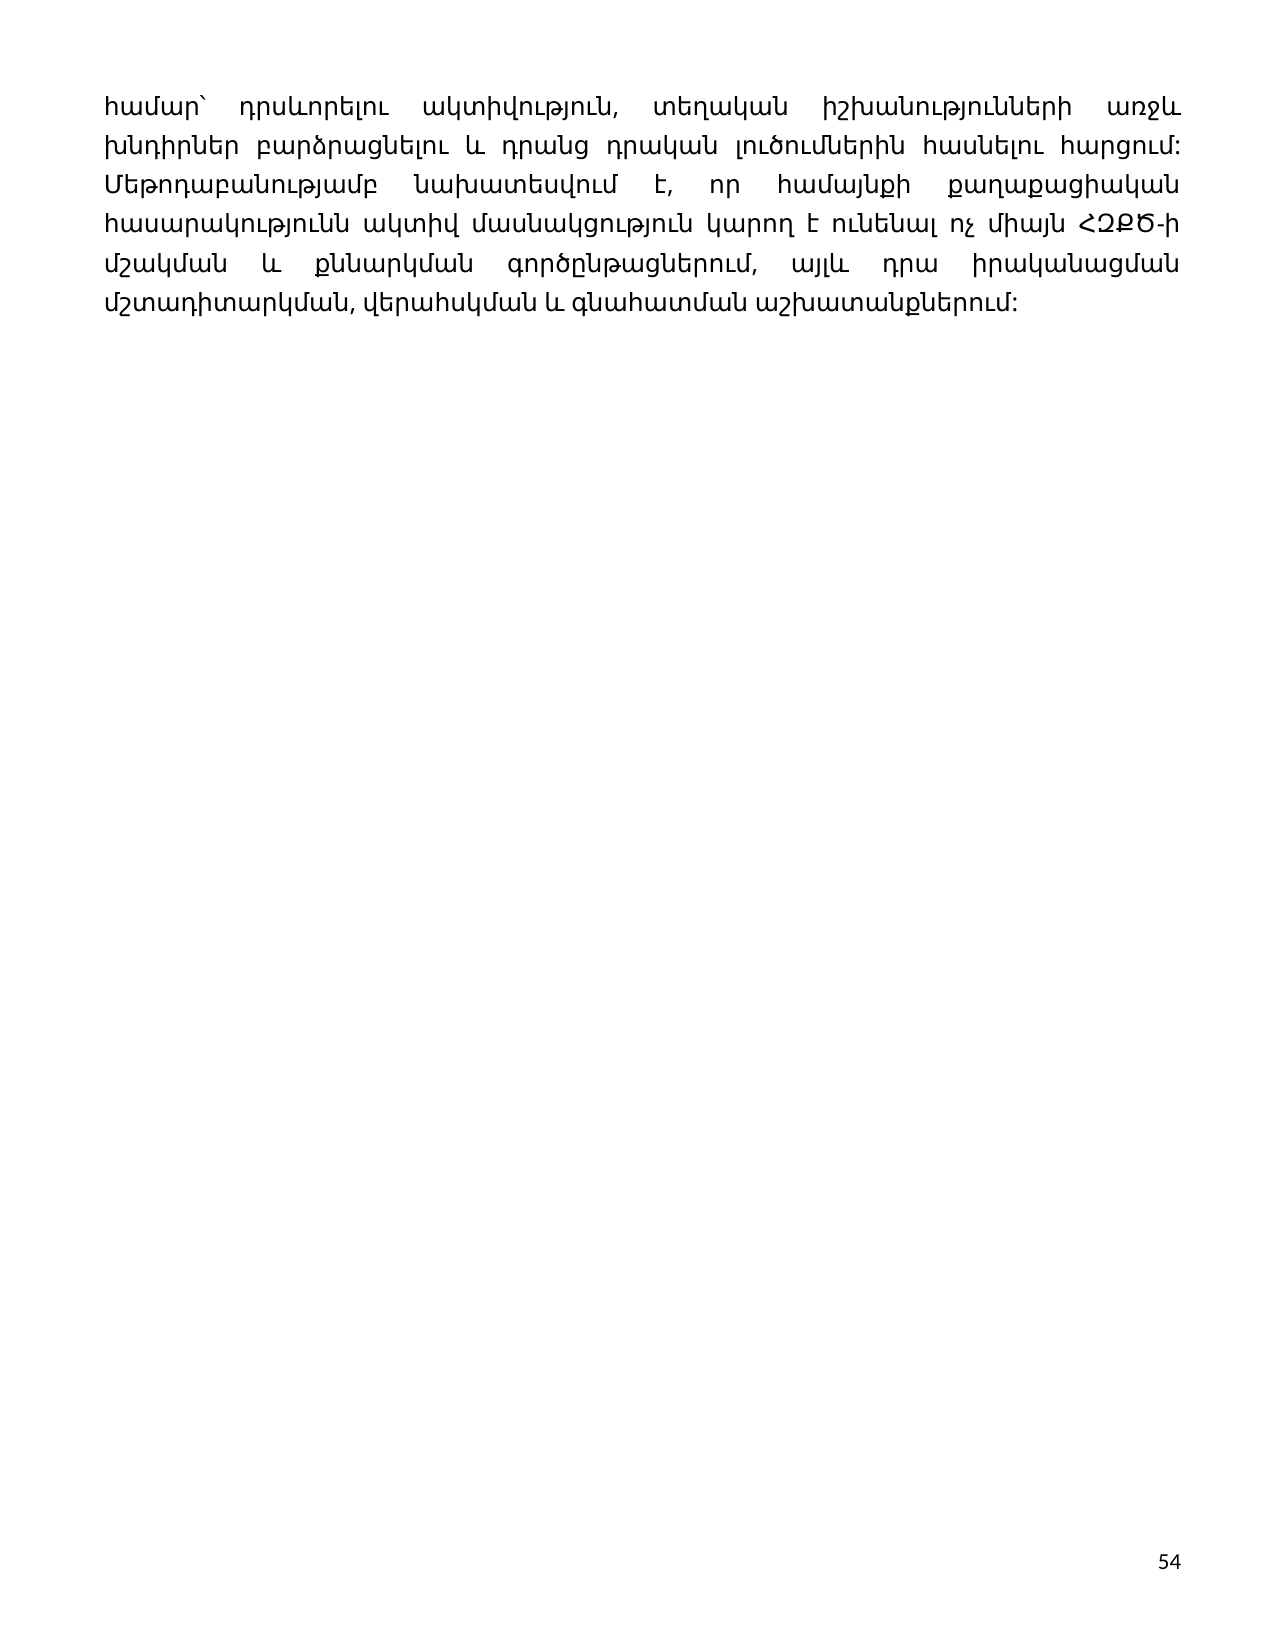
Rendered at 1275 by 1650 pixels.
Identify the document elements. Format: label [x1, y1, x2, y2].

text [103, 89, 1181, 318]
